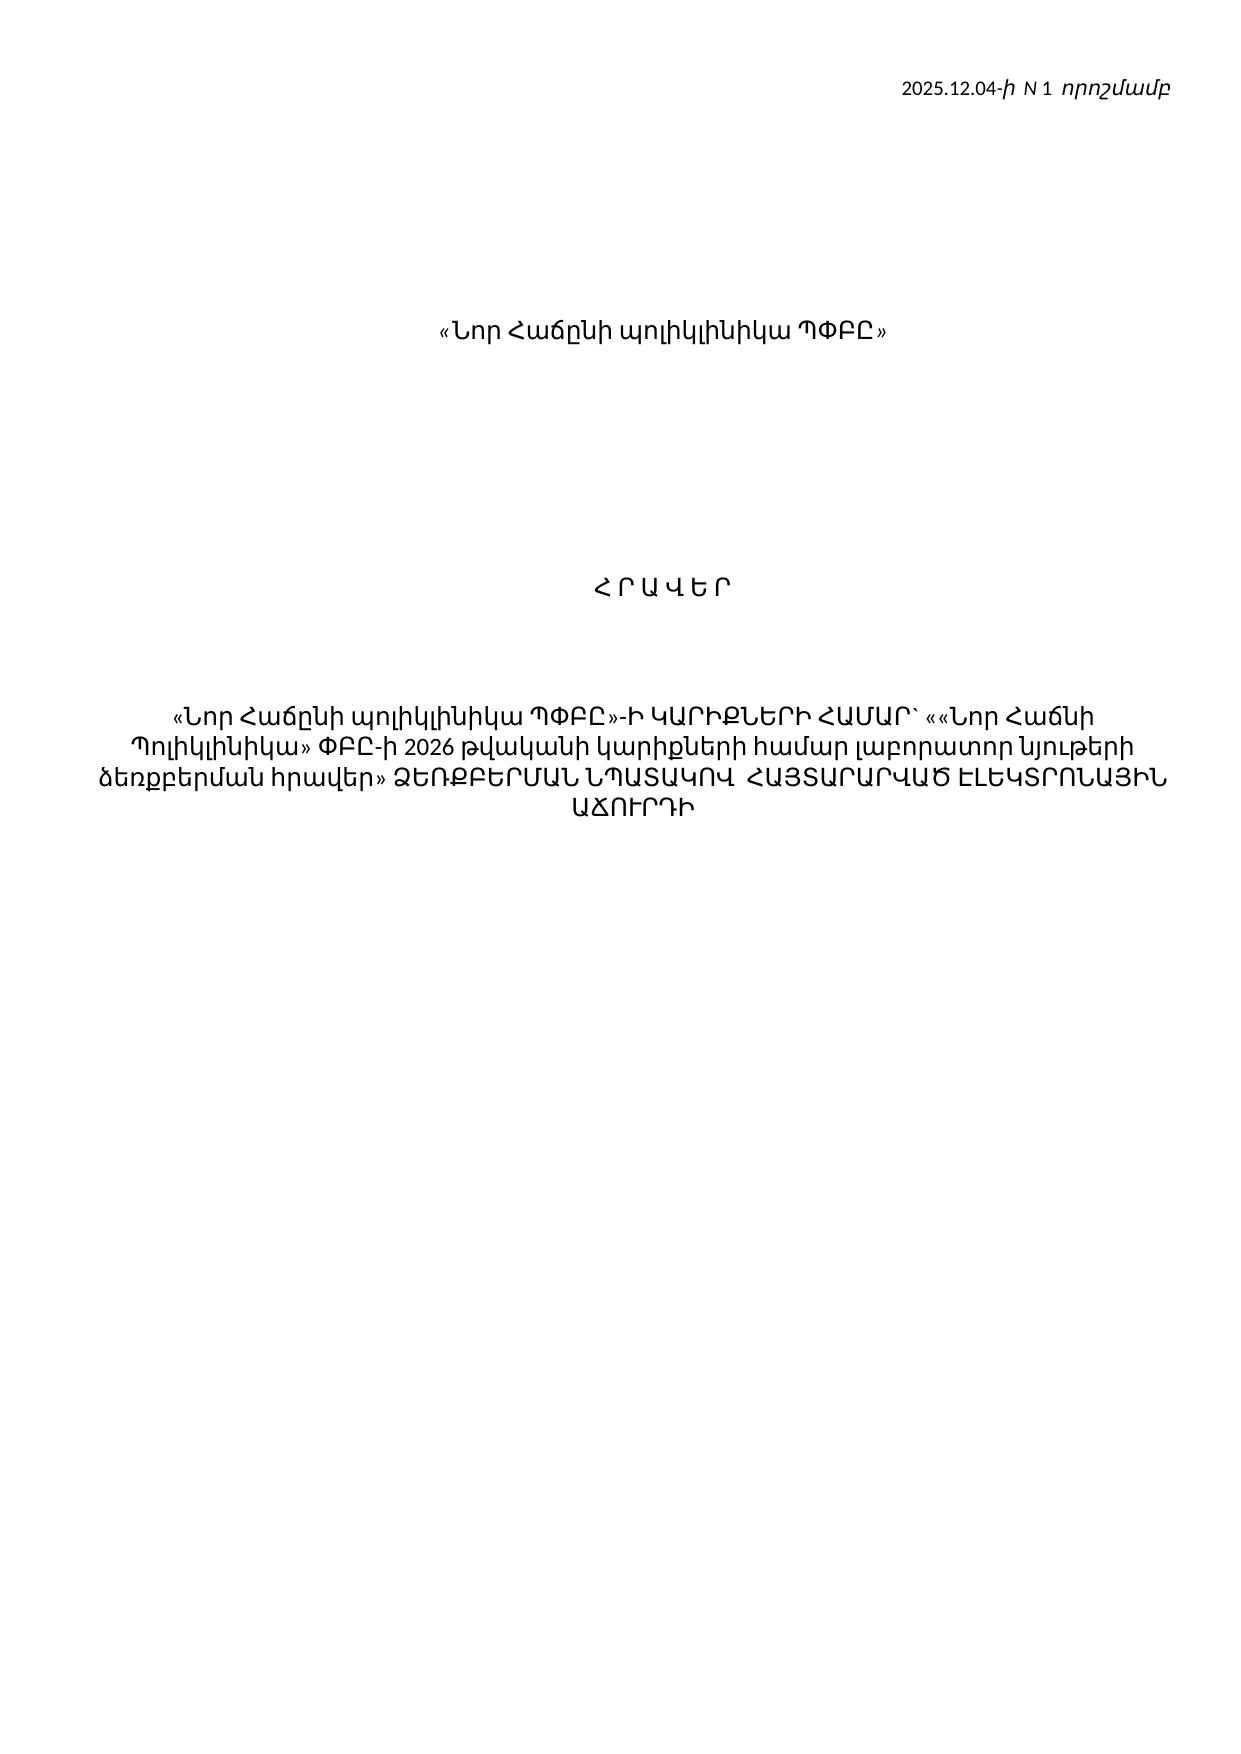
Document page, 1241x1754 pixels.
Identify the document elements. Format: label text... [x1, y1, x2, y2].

text «Նոր Հաճընի պոլիկլինիկա ՊՓԲԸ»-Ի ԿԱՐԻՔՆԵՐԻ ՀԱՄԱՐ` ««Նոր Հաճնի Պոլիկլինիկա» ՓԲԸ-ի 2026 թվականի կարիքների համար լաբորատոր նյութերի ձեռքբերման հրավեր» ՁԵՌՔԲԵՐՄԱՆ ՆՊԱՏԱԿՈՎ ՀԱՅՏԱՐԱՐՎԱԾ ԷԼԵԿՏՐՈՆԱՅԻՆ ԱՃՈՒՐԴԻ [94, 701, 1172, 823]
text « Նոր Հաճընի պոլիկլինիկա ՊՓԲԸ» [94, 316, 1172, 346]
text Հ Ր Ա Վ Ե Ր [94, 572, 1172, 602]
text 2025.12.04 -ի N 1 որոշմամբ [94, 75, 1171, 100]
